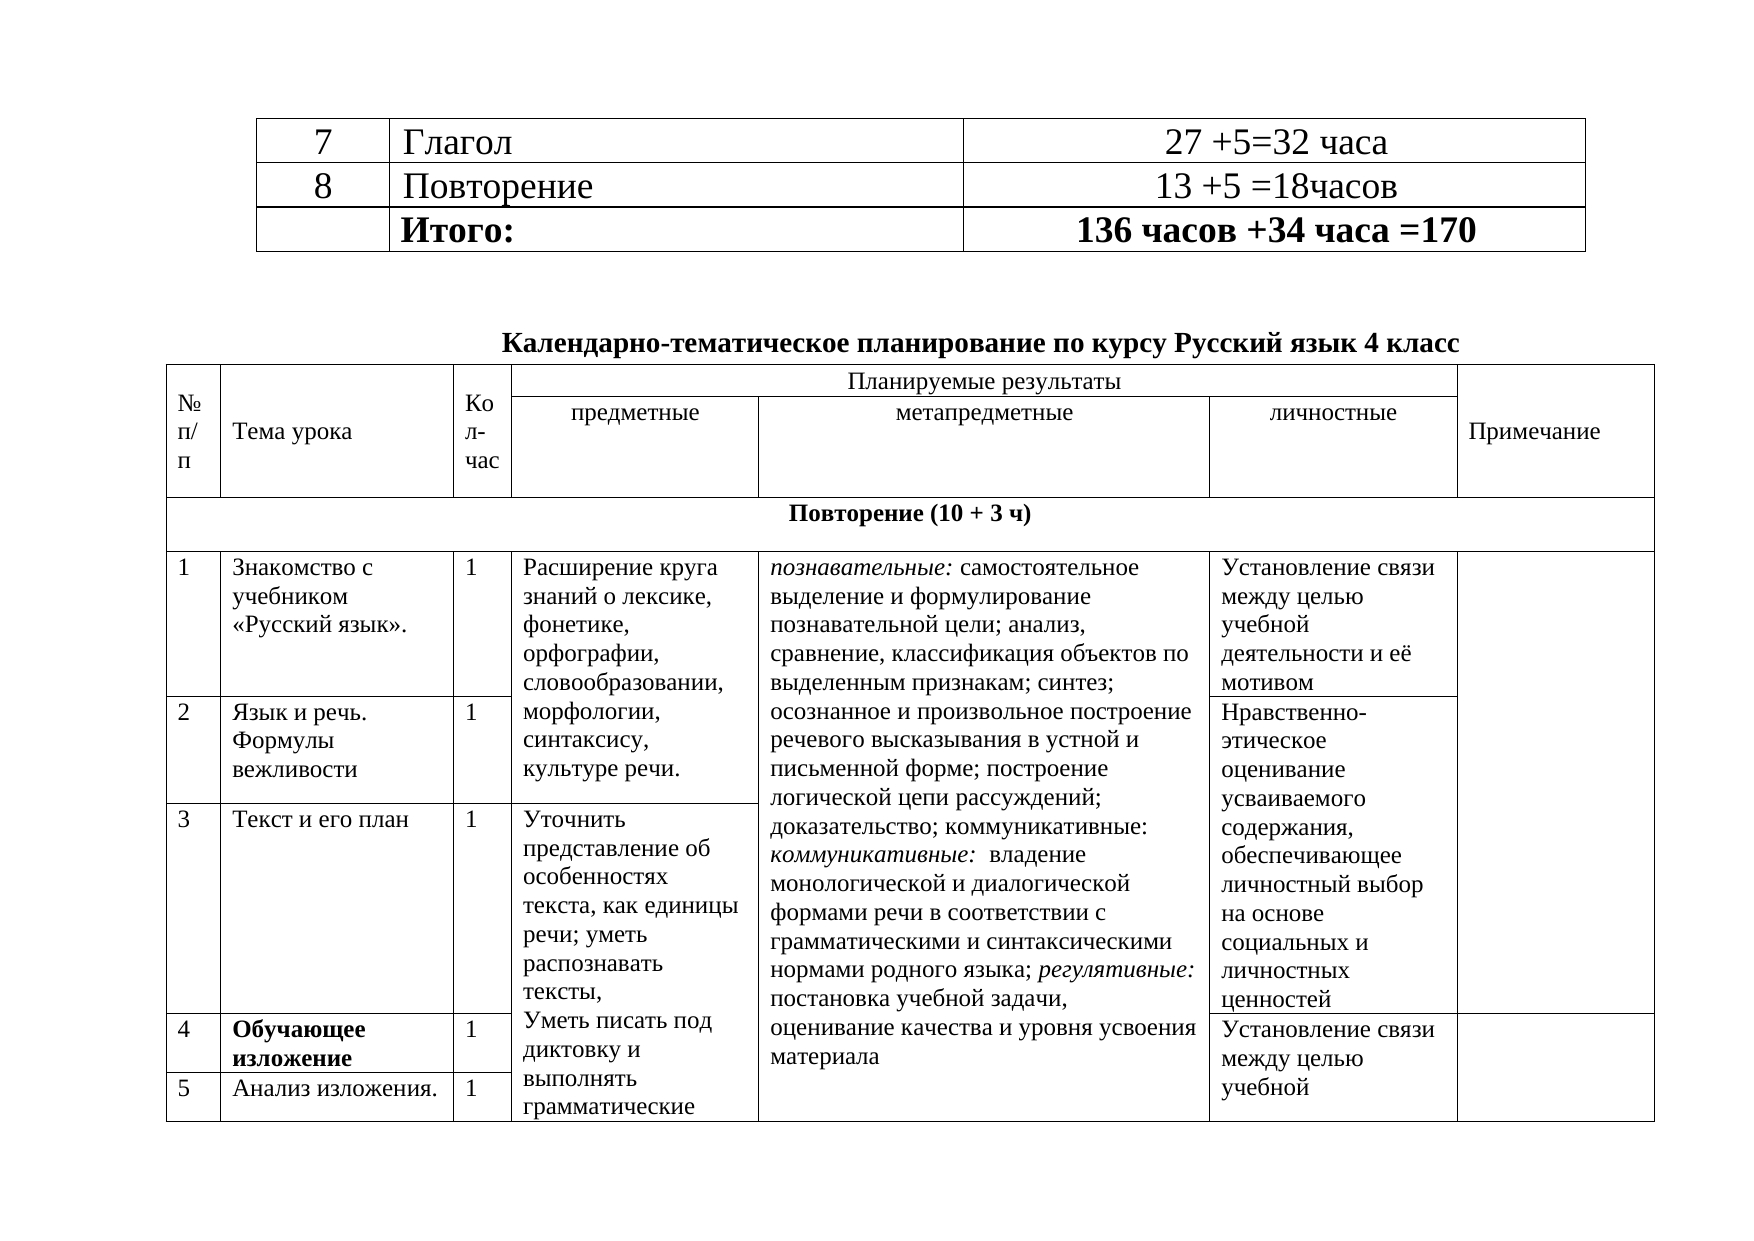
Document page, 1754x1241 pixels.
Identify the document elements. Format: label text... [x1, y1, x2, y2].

table_cell 5 [167, 1073, 220, 1121]
table_cell 1 [454, 804, 511, 1013]
table_cell Повторение [390, 163, 963, 206]
table_cell 27 +5=32 часа [964, 119, 1585, 162]
table_cell Обучающее изложение [221, 1014, 453, 1072]
table_cell Знакомство с учебником «Русский язык». [221, 552, 453, 696]
table_cell 1 [454, 1073, 511, 1121]
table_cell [1210, 1014, 1457, 1121]
list Календарно-тематическое планирование по курсу Русский язык 4 класс [297, 325, 1665, 359]
table_cell [1458, 1014, 1654, 1121]
table_cell предметные [512, 397, 758, 497]
table_cell 8 [257, 163, 389, 206]
table_header Тема урока [221, 365, 453, 497]
table_cell Нравственно-этическое оценивание усваиваемого содержания, обеспечивающее личностный выбор на основе социальных и личностных ценностей [1210, 697, 1457, 1013]
table_header № п/п [167, 365, 220, 497]
table_cell 1 [167, 552, 220, 696]
table_cell Повторение (10 + 3 ч) [167, 498, 1654, 551]
table_cell Расширение круга знаний о лексике, фонетике, орфографии, словообразовании, морфологии, синтаксису, культуре речи. [512, 552, 758, 803]
table_cell [257, 208, 389, 251]
table_cell Уточнить представление об особенностях текста, как единицы речи; уметь распознавать тексты, Уметь писать под диктовку и выполнять грамматические задания [512, 804, 758, 1121]
table_header Примечание [1458, 365, 1654, 497]
table_cell Установление связи между целью учебной деятельности и её мотивом [1210, 552, 1457, 696]
table_cell 136 часов +34 часа =170 [964, 208, 1585, 251]
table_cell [221, 1073, 453, 1121]
table_cell Текст и его план [221, 804, 453, 1013]
table_cell 4 [167, 1014, 220, 1072]
table_cell Язык и речь. Формулы вежливости [221, 697, 453, 803]
table_header Планируемые результаты [512, 365, 1457, 396]
table_cell [1458, 552, 1654, 1013]
table_cell личностные [1210, 397, 1457, 497]
table_cell 13 +5 =18часов [964, 163, 1585, 206]
table_cell Итого: [390, 208, 963, 251]
table_cell 1 [454, 697, 511, 803]
table_cell метапредметные [759, 397, 1209, 497]
table_cell 2 [167, 697, 220, 803]
table_cell познавательные: самостоятельное выделение и формулирование познавательной цели; анализ, сравнение, классификация объектов по выделенным признакам; синтез; осознанное и произвольное построение речевого высказывания в устной и письменной форме; построение логической цепи рассуждений; доказательство; коммуникативные: коммуникативные: владение монологической и диалогической формами речи в соответствии с грамматическими и синтаксическими нормами родного языка; регулятивные: постановка учебной задачи, оценивание качества и уровня усвоения материала [759, 552, 1209, 1121]
table_cell Глагол [390, 119, 963, 162]
table_cell 1 [454, 552, 511, 696]
table_cell 7 [257, 119, 389, 162]
table_cell 1 [454, 1014, 511, 1072]
table_cell 3 [167, 804, 220, 1013]
table_header Кол- час [454, 365, 511, 497]
